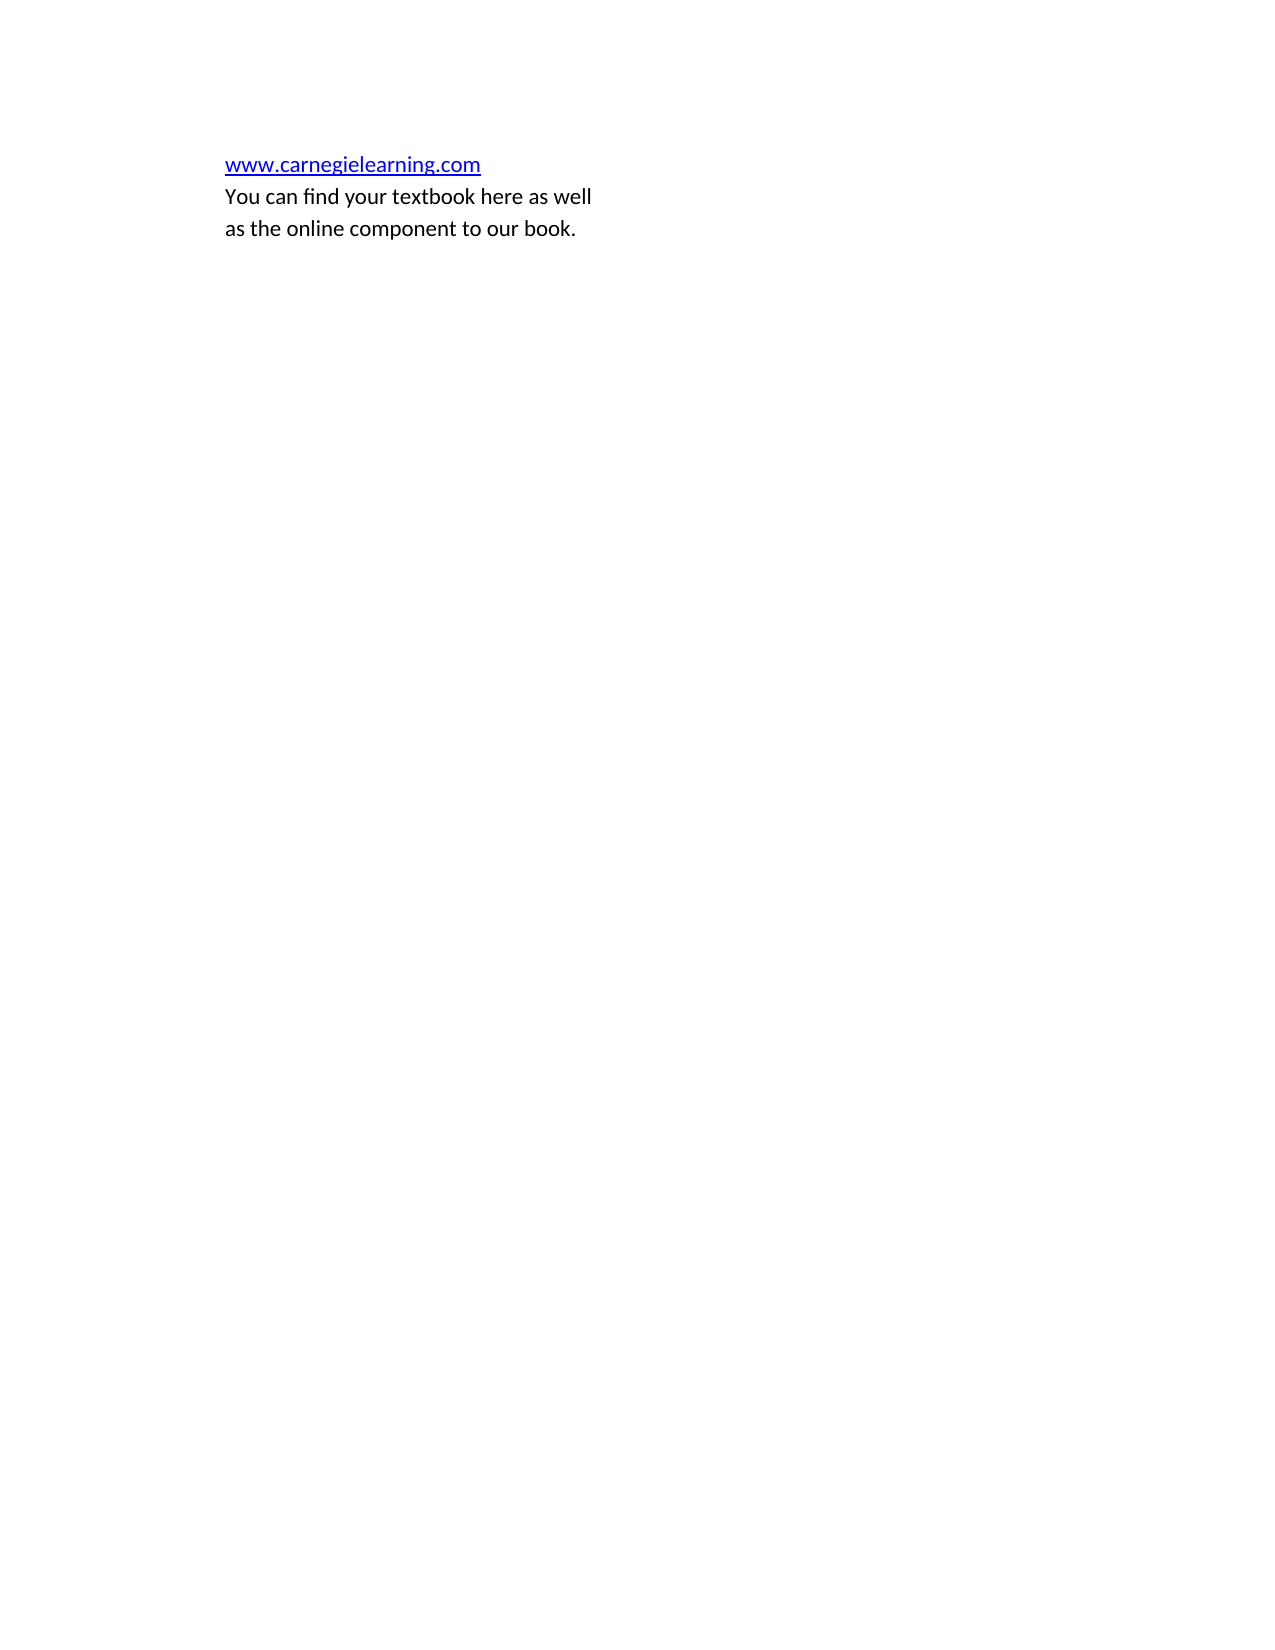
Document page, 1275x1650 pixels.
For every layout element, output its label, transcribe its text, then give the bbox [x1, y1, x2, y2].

list You can find your textbook here as well as the online component to our book. [225, 182, 600, 242]
list www.carnegielearning.com [225, 150, 600, 178]
